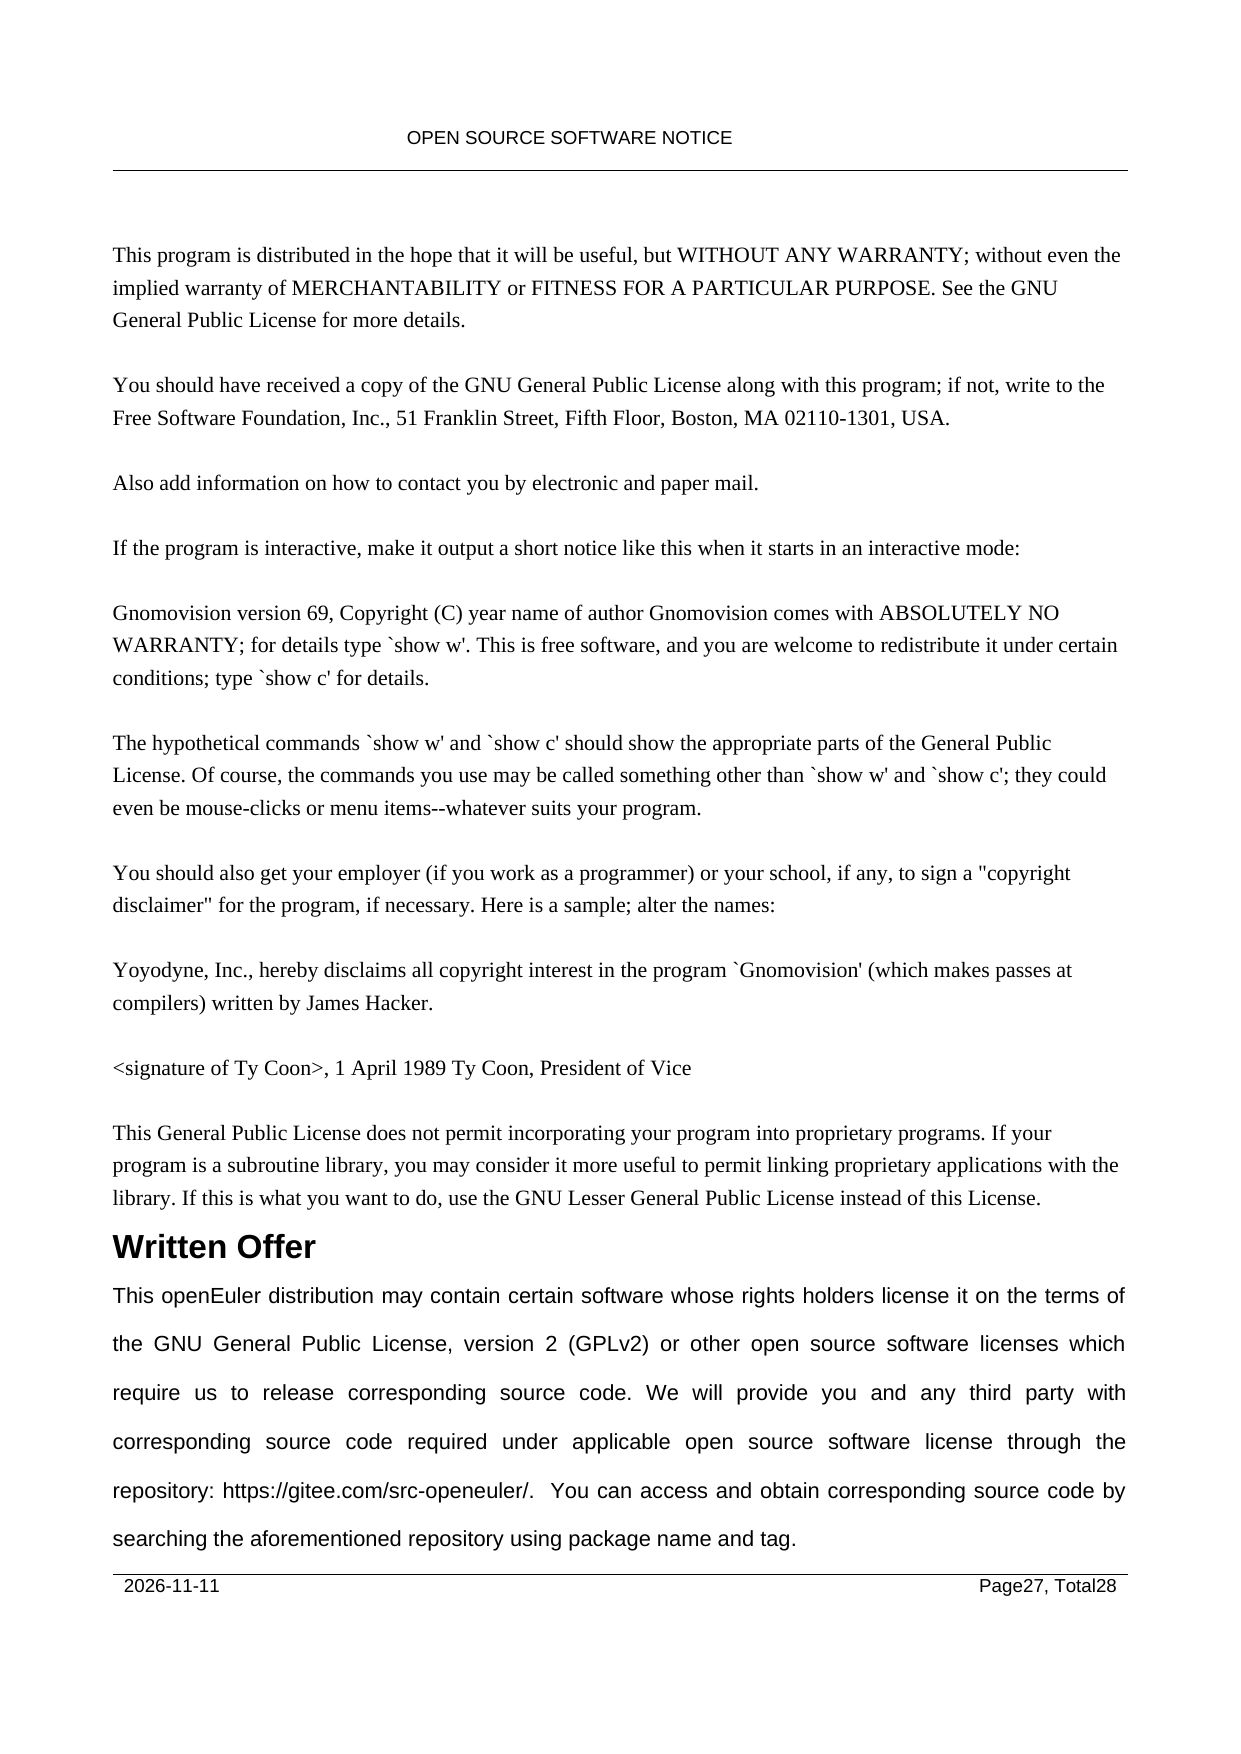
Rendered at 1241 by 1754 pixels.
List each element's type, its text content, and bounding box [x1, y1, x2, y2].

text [112, 206, 1128, 1214]
text This openEuler distribution may contain certain software whose rights holders license it on the terms of the GNU General Public License, version 2 (GPLv2) or other open source software licenses which require us to release corresponding source code. We will provide you and any third party with corresponding source code required under applicable open source software license through the repository: https://gitee.com/src-openeuler/. You can access and obtain corresponding source code by searching the aforementioned repository using package name and tag. [112, 1279, 1128, 1555]
text Written Offer [112, 1214, 1128, 1279]
